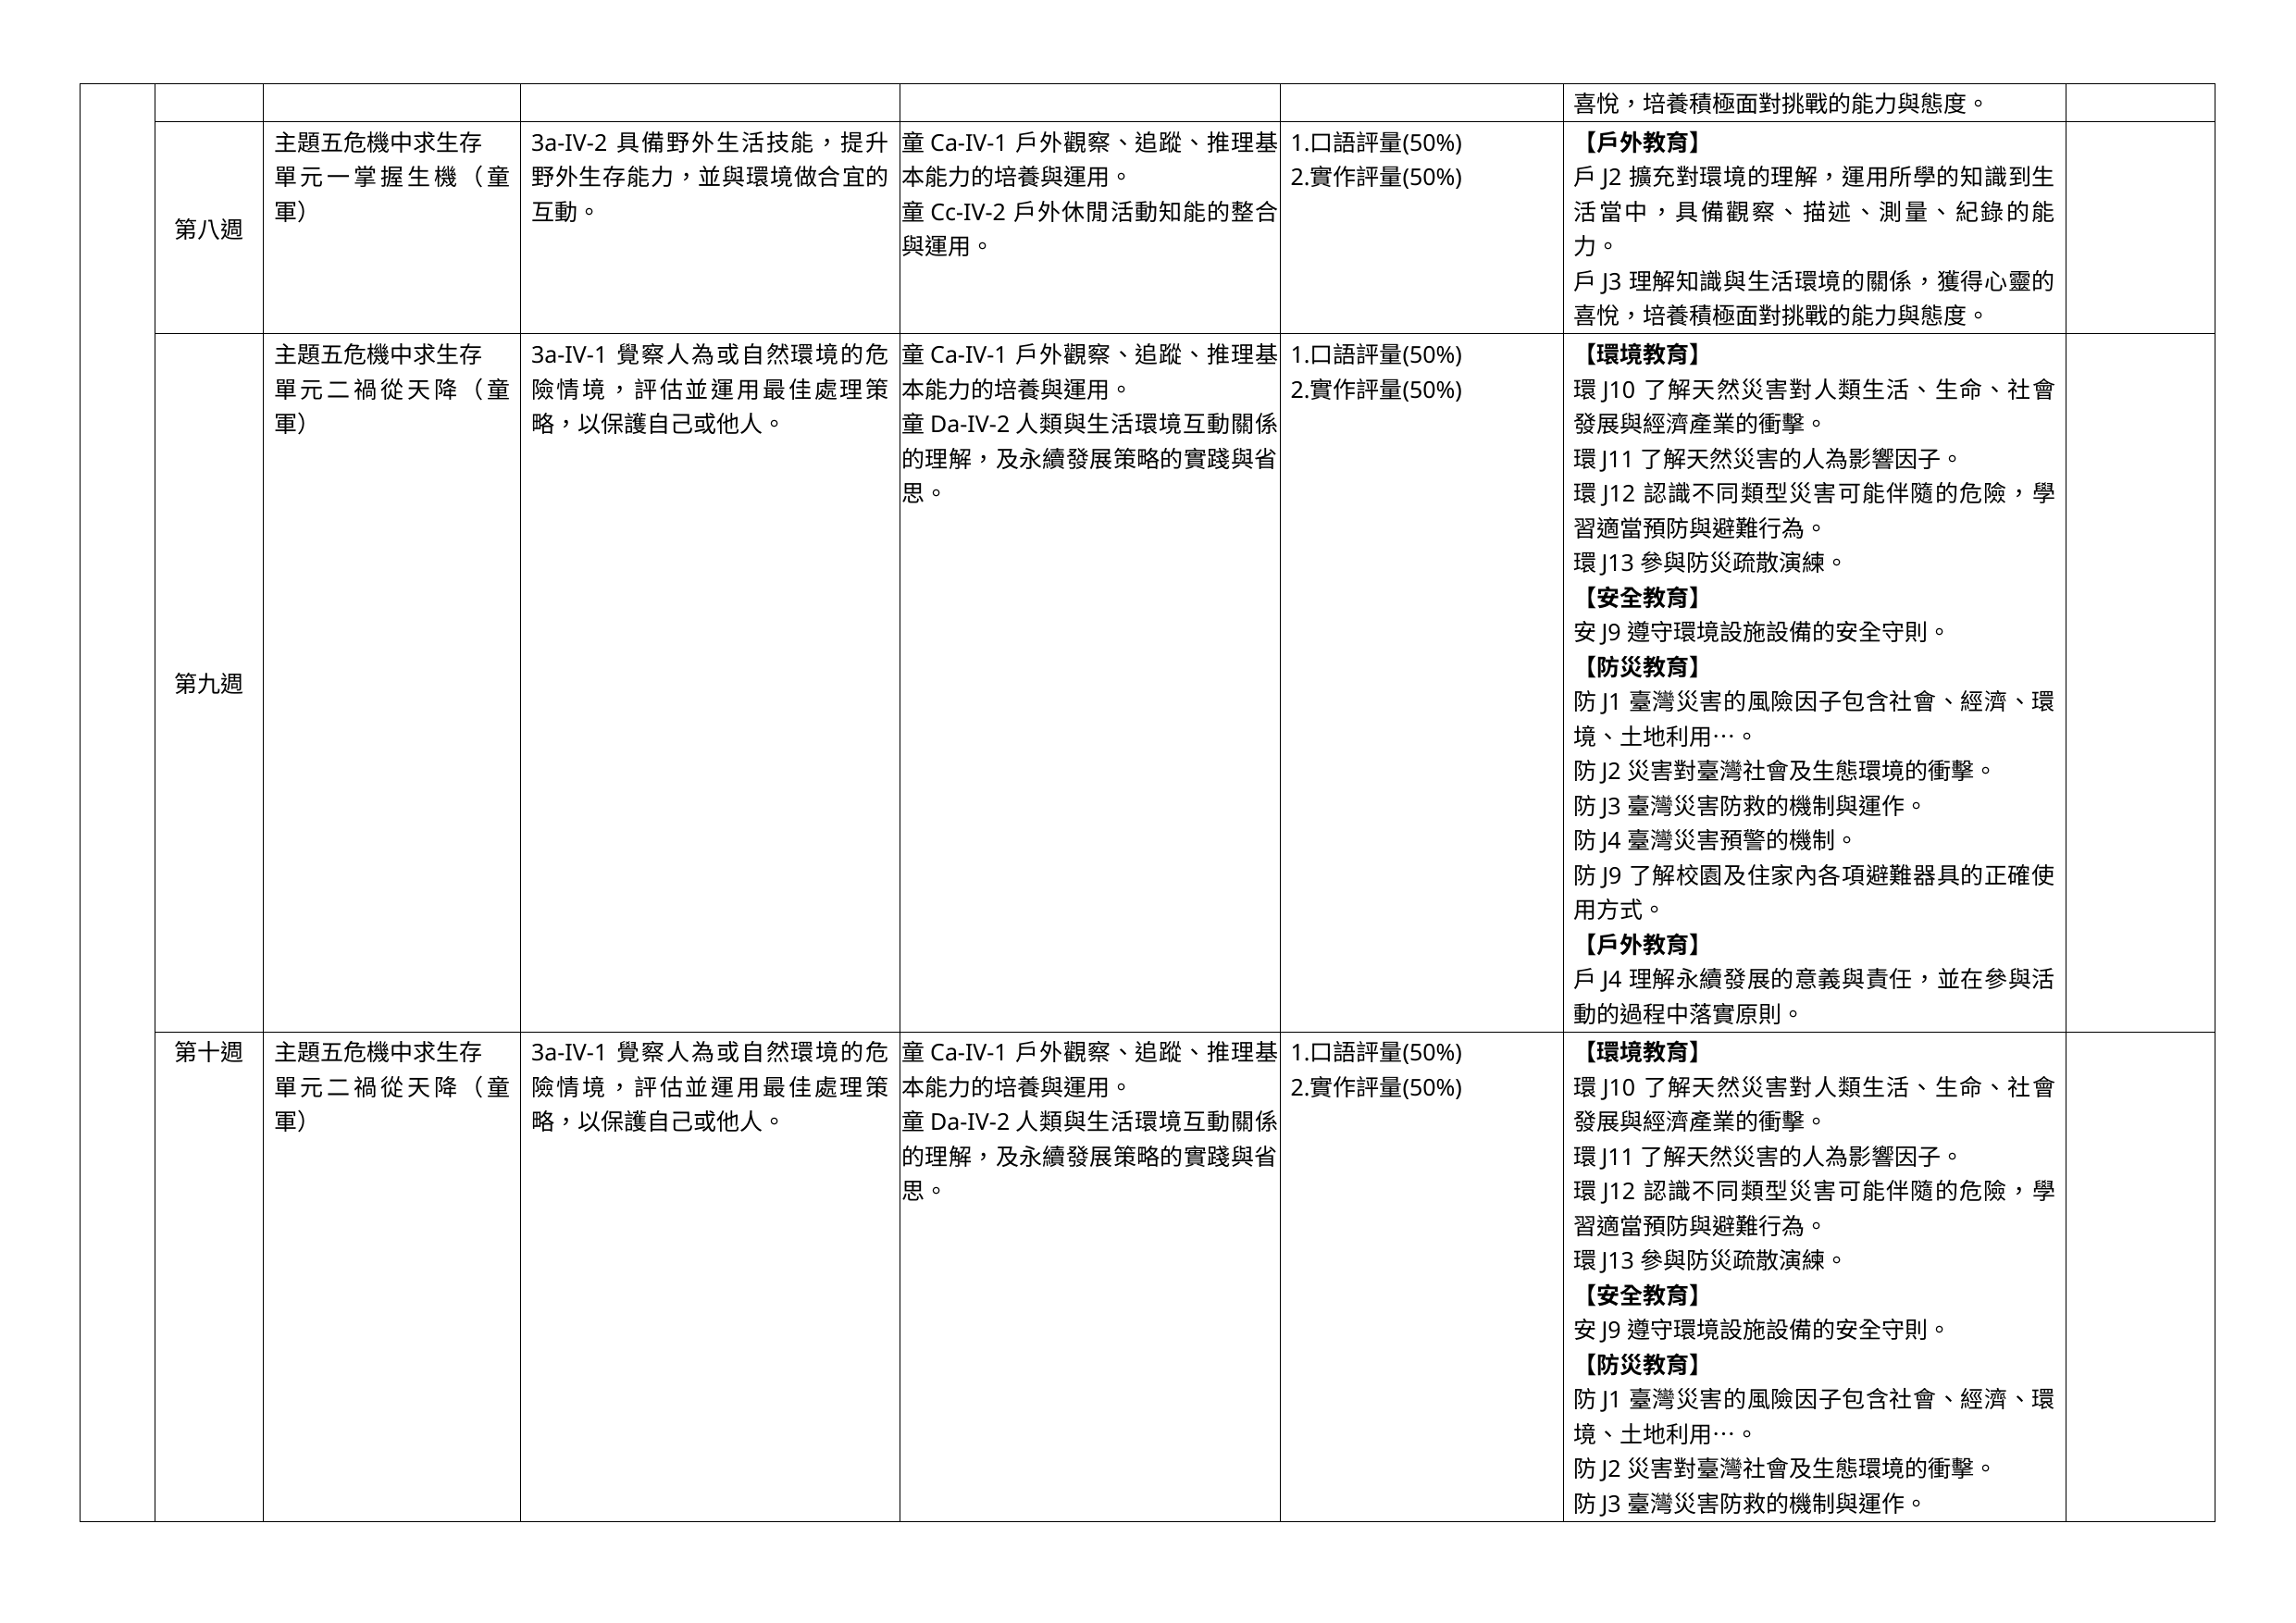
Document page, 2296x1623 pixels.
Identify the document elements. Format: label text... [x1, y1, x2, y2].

table_cell 童Ca-IV-1 戶外觀察、追蹤、推理基本能力的培養與運用。 童Da-IV-2人類與生活環境互動關係的理解，及永續發展策略的實踐與省思。 [900, 334, 1280, 1031]
table_cell 第七週 [155, 84, 263, 121]
table_cell 童Ca-IV-1 戶外觀察、追蹤、推理基本能力的培養與運用。 童Cc-IV-2 戶外休閒活動知能的整合與運用。 [900, 122, 1280, 333]
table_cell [900, 84, 1280, 121]
table_cell 主題五危機中求生存 單元二禍從天降（童軍） [264, 334, 520, 1031]
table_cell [264, 122, 520, 333]
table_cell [1564, 84, 2066, 121]
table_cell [264, 84, 520, 121]
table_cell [1281, 84, 1563, 121]
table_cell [521, 1033, 900, 1521]
table_cell [2066, 1033, 2215, 1521]
table_cell 第八週 [155, 122, 263, 333]
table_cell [1564, 1033, 2066, 1521]
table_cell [1281, 122, 1563, 333]
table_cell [1564, 122, 2066, 333]
table_cell [2066, 122, 2215, 333]
table_cell 第九週 [155, 334, 263, 1031]
table_cell [2066, 334, 2215, 1031]
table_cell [264, 1033, 520, 1521]
table_cell 3a-IV-1 覺察人為或自然環境的危險情境，評估並運用最佳處理策略，以保護自己或他人。 [521, 334, 900, 1031]
table_cell [2066, 84, 2215, 121]
table_cell 第十週 [155, 1033, 263, 1521]
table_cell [900, 1033, 1280, 1521]
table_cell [521, 84, 900, 121]
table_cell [1281, 1033, 1563, 1521]
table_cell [521, 122, 900, 333]
table_cell 1.口語評量(50%) 2.實作評量(50%) [1281, 334, 1563, 1031]
